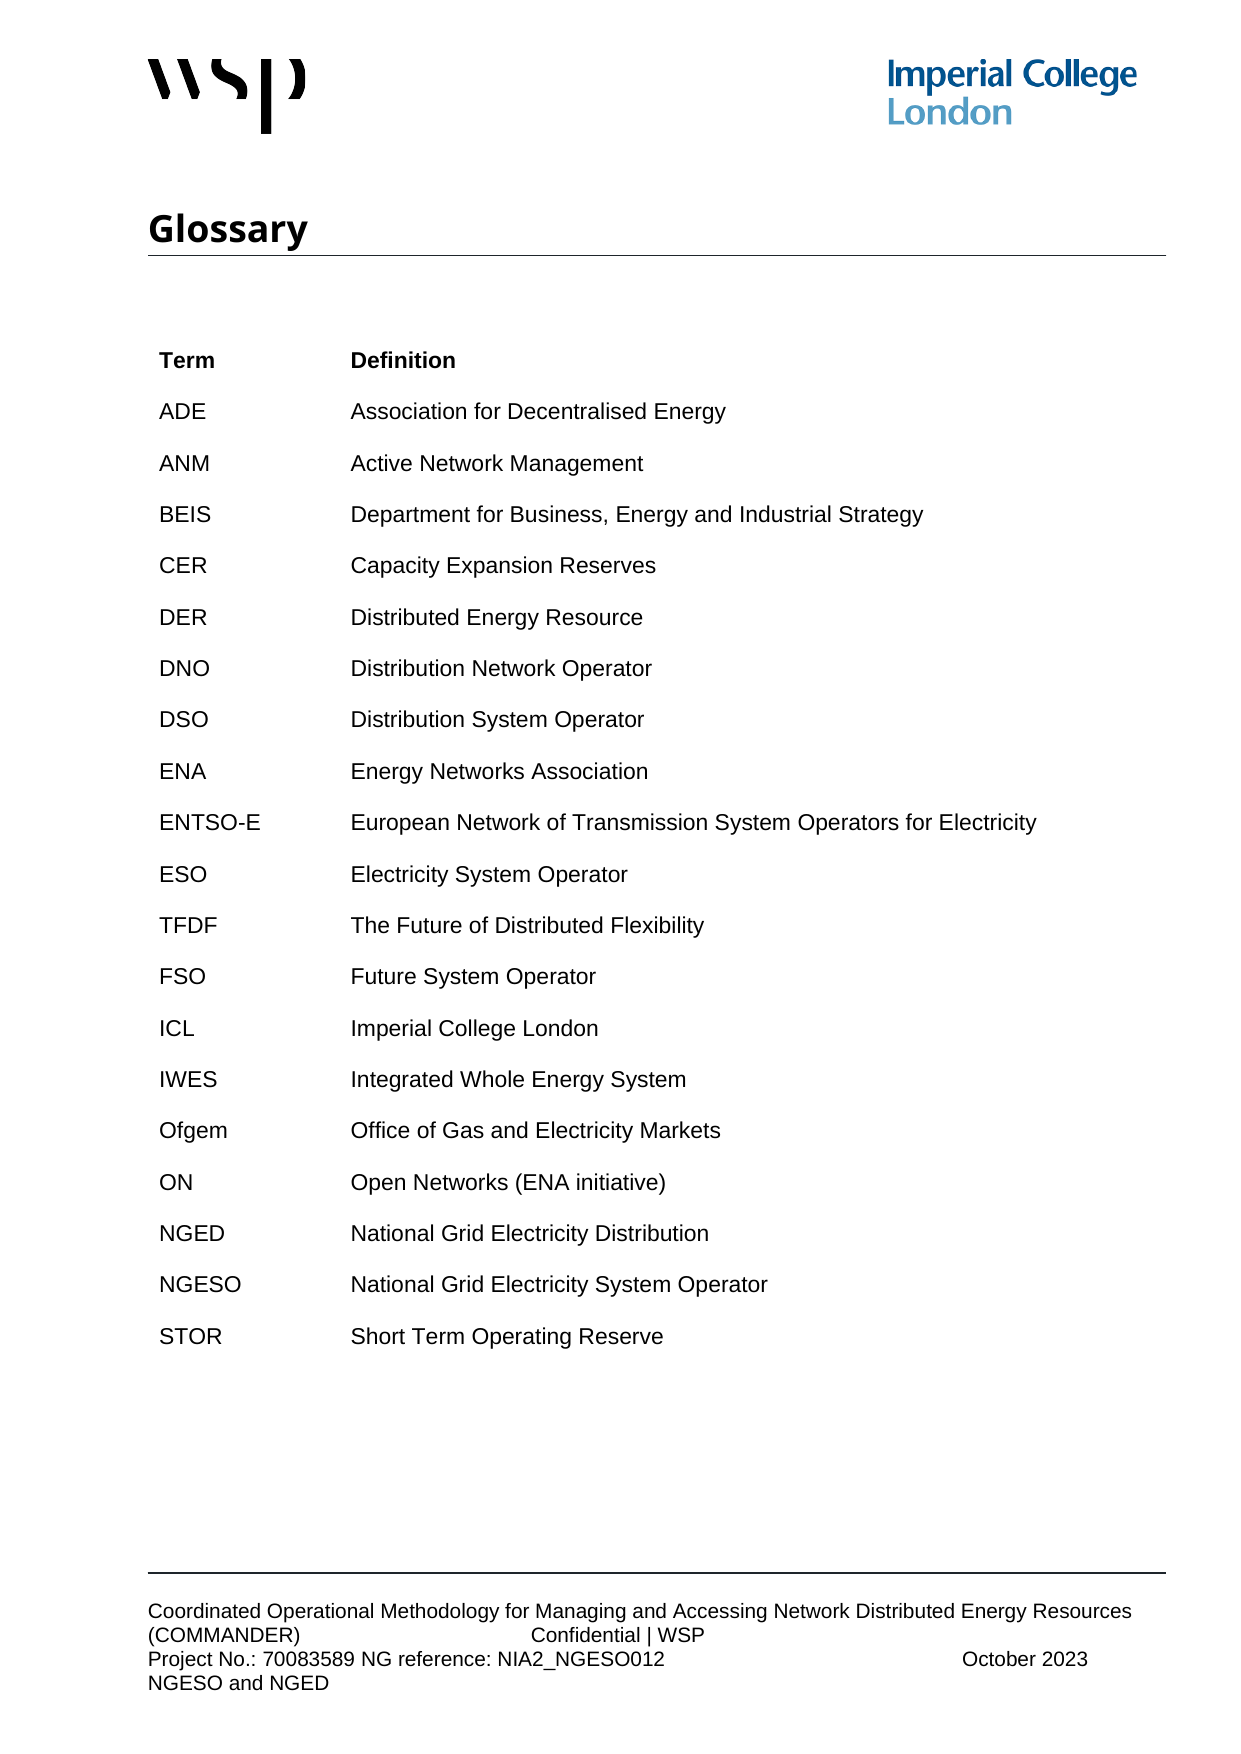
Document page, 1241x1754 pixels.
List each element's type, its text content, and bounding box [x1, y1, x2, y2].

table_cell ESO [148, 848, 339, 899]
table_cell Distribution Network Operator [339, 643, 1165, 694]
table_cell Association for Decentralised Energy [339, 386, 1165, 437]
table_cell TFDF [148, 899, 339, 951]
table_cell Future System Operator [339, 951, 1165, 1002]
table_cell European Network of Transmission System Operators for Electricity [339, 797, 1165, 848]
table_header Term [148, 335, 339, 386]
table_cell National Grid Electricity Distribution [339, 1208, 1165, 1259]
table_cell Energy Networks Association [339, 745, 1165, 797]
table_cell CER [148, 540, 339, 591]
picture [888, 59, 1137, 125]
table_cell Active Network Management [339, 437, 1165, 488]
table_cell IWES [148, 1054, 339, 1105]
table_cell NGESO [148, 1259, 339, 1310]
table_cell ADE [148, 386, 339, 437]
text Glossary [148, 202, 1166, 255]
table_cell Ofgem [148, 1105, 339, 1156]
table_cell STOR [148, 1310, 339, 1362]
picture [147, 59, 306, 134]
table_cell BEIS [148, 489, 339, 540]
table_cell Imperial College London [339, 1002, 1165, 1053]
table_cell Distribution System Operator [339, 694, 1165, 745]
table_cell FSO [148, 951, 339, 1002]
table_cell ENTSO-E [148, 797, 339, 848]
table_cell ANM [148, 437, 339, 488]
table_cell Integrated Whole Energy System [339, 1054, 1165, 1105]
table_cell National Grid Electricity System Operator [339, 1259, 1165, 1310]
table_cell Capacity Expansion Reserves [339, 540, 1165, 591]
table_cell ON [148, 1156, 339, 1207]
table_cell Office of Gas and Electricity Markets [339, 1105, 1165, 1156]
table_cell ENA [148, 745, 339, 797]
table_header Definition [339, 335, 1165, 386]
table_cell DSO [148, 694, 339, 745]
table_cell Electricity System Operator [339, 848, 1165, 899]
table_cell DER [148, 591, 339, 643]
table_cell Distributed Energy Resource [339, 591, 1165, 643]
table_cell Short Term Operating Reserve [339, 1310, 1165, 1362]
table_cell Department for Business, Energy and Industrial Strategy [339, 489, 1165, 540]
table_cell ICL [148, 1002, 339, 1053]
table_cell Open Networks (ENA initiative) [339, 1156, 1165, 1207]
table_cell The Future of Distributed Flexibility [339, 899, 1165, 951]
table_cell DNO [148, 643, 339, 694]
table_cell NGED [148, 1208, 339, 1259]
